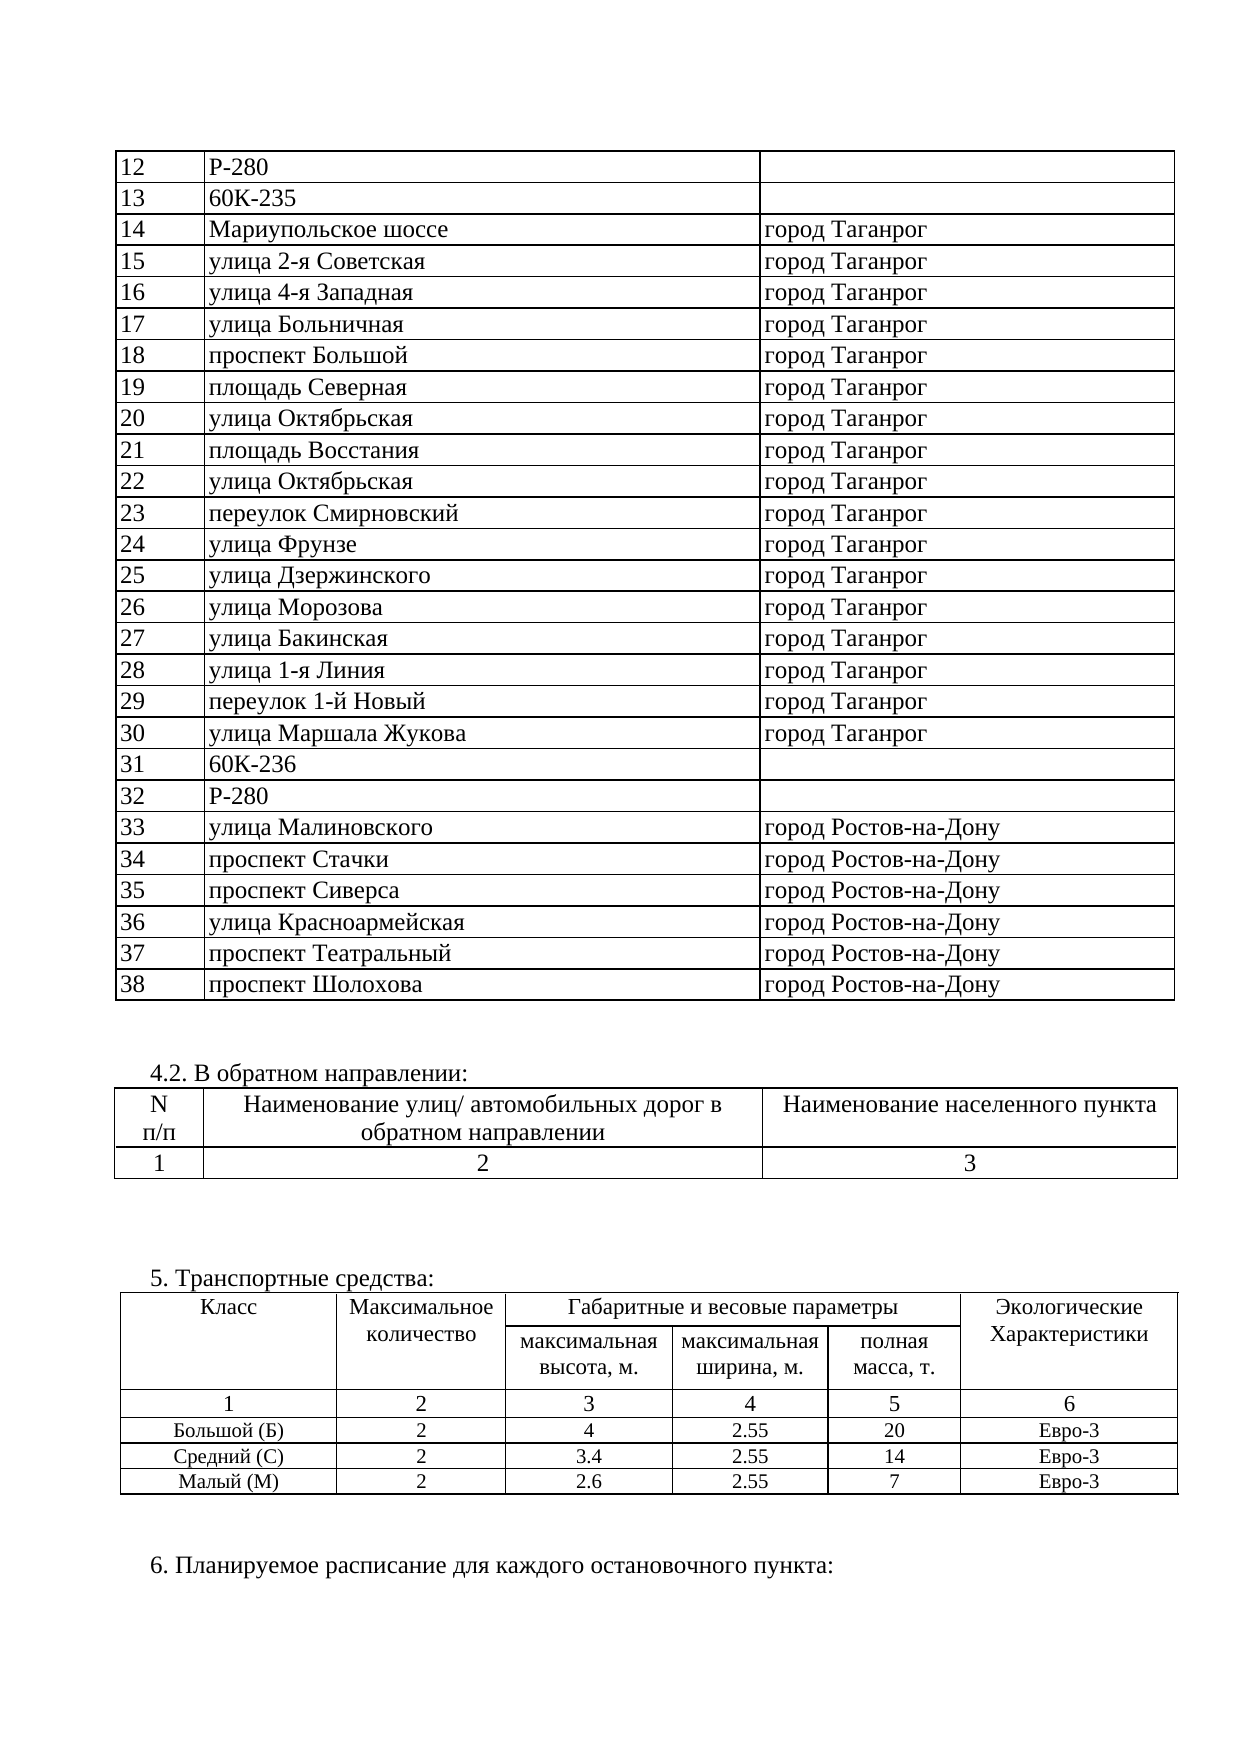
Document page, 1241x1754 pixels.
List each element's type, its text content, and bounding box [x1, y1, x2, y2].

table_cell город Таганрог [761, 309, 1174, 339]
table_cell максимальная ширина, м. [673, 1327, 827, 1388]
table_cell 13 [117, 183, 204, 213]
text 5. Транспортные средства: [150, 1263, 1090, 1292]
table_cell проспект Шолохова [205, 970, 759, 999]
table_cell город Таганрог [761, 215, 1174, 244]
table_cell 60К-235 [205, 183, 759, 213]
table_cell переулок 1-й Новый [205, 686, 759, 716]
table_cell 37 [117, 938, 204, 968]
table_cell Большой (Б) [121, 1418, 336, 1442]
table_cell [761, 781, 1174, 811]
table_cell 38 [117, 970, 204, 999]
table_cell город Таганрог [761, 277, 1174, 307]
table_cell город Таганрог [761, 435, 1174, 464]
table_cell 24 [117, 529, 204, 559]
table_cell город Таганрог [761, 246, 1174, 276]
table_cell 4 [506, 1418, 672, 1442]
table_cell улица 2-я Советская [205, 246, 759, 276]
table_cell 29 [117, 686, 204, 716]
table_cell 26 [117, 592, 204, 622]
table_header Габаритные и весовые параметры [506, 1293, 960, 1325]
table_cell [761, 183, 1174, 213]
table_cell город Таганрог [761, 498, 1174, 527]
table_cell 30 [117, 718, 204, 748]
table_cell [761, 749, 1174, 779]
table_cell 27 [117, 623, 204, 653]
table_cell Мариупольское шоссе [205, 215, 759, 244]
table_cell город Таганрог [761, 340, 1174, 370]
table_cell 20 [117, 403, 204, 433]
table_cell 1 [121, 1390, 336, 1416]
table_header Наименование улиц/ автомобильных дорог в обратном направлении [204, 1089, 762, 1146]
table_cell 28 [117, 655, 204, 685]
table_cell город Таганрог [761, 686, 1174, 716]
table_cell Средний (С) [121, 1444, 336, 1468]
table_cell 20 [829, 1418, 960, 1442]
table_cell город Таганрог [761, 561, 1174, 590]
table_cell 3 [506, 1390, 672, 1416]
table_cell 2.55 [673, 1444, 827, 1468]
table_header N п/п [115, 1089, 203, 1146]
table_cell 18 [117, 340, 204, 370]
table_cell 21 [117, 435, 204, 464]
text 6. Планируемое расписание для каждого остановочного пункта: [150, 1550, 1090, 1579]
table_cell 2 [204, 1148, 762, 1178]
table_cell 14 [117, 215, 204, 244]
table_cell 2.55 [673, 1469, 827, 1493]
table_cell площадь Восстания [205, 435, 759, 464]
text 4.2. В обратном направлении: [150, 1058, 1090, 1087]
table_cell проспект Сиверса [205, 875, 759, 905]
table_header Экологические Характеристики [961, 1293, 1177, 1388]
table_cell город Таганрог [761, 372, 1174, 402]
table_cell 4 [673, 1390, 827, 1416]
table_cell Р-280 [205, 152, 759, 181]
table_cell 2.6 [506, 1469, 672, 1493]
table_cell 7 [829, 1469, 960, 1493]
table_cell улица Больничная [205, 309, 759, 339]
table_cell Евро-3 [961, 1444, 1177, 1468]
table_cell 33 [117, 812, 204, 842]
table_header Класс [121, 1293, 336, 1388]
table_cell город Таганрог [761, 403, 1174, 433]
table_cell 31 [117, 749, 204, 779]
table_cell 16 [117, 277, 204, 307]
table_cell 22 [117, 466, 204, 496]
table_cell улица 1-я Линия [205, 655, 759, 685]
table_cell город Таганрог [761, 718, 1174, 748]
table_cell полная масса, т. [829, 1327, 960, 1388]
table_cell переулок Смирновский [205, 498, 759, 527]
table_cell улица Бакинская [205, 623, 759, 653]
table_cell 19 [117, 372, 204, 402]
table_cell город Ростов-на-Дону [761, 875, 1174, 905]
table_cell улица Красноармейская [205, 907, 759, 936]
table_cell 34 [117, 844, 204, 873]
table_cell 15 [117, 246, 204, 276]
table_cell улица Маршала Жукова [205, 718, 759, 748]
table_cell Евро-3 [961, 1469, 1177, 1493]
table_cell 6 [961, 1390, 1177, 1416]
table_cell улица Октябрьская [205, 403, 759, 433]
table_cell город Ростов-на-Дону [761, 812, 1174, 842]
table_cell Р-280 [205, 781, 759, 811]
table_cell 35 [117, 875, 204, 905]
table_header Максимальное количество [337, 1293, 505, 1388]
table_cell 14 [829, 1444, 960, 1468]
table_cell город Ростов-на-Дону [761, 970, 1174, 999]
table_cell 2 [337, 1418, 505, 1442]
table_cell улица 4-я Западная [205, 277, 759, 307]
table_cell 32 [117, 781, 204, 811]
table_cell 2 [337, 1444, 505, 1468]
table_cell Евро-3 [961, 1418, 1177, 1442]
table_cell 2.55 [673, 1418, 827, 1442]
table_cell город Таганрог [761, 623, 1174, 653]
table_cell город Таганрог [761, 592, 1174, 622]
table_cell 2 [337, 1390, 505, 1416]
table_cell максимальная высота, м. [506, 1327, 672, 1388]
table_cell 5 [829, 1390, 960, 1416]
table_cell 3 [763, 1146, 1177, 1178]
table_cell улица Октябрьская [205, 466, 759, 496]
table_header Наименование населенного пункта [763, 1089, 1177, 1146]
table_cell Малый (М) [121, 1469, 336, 1493]
table_cell улица Малиновского [205, 812, 759, 842]
table_cell 23 [117, 498, 204, 527]
table_cell 25 [117, 561, 204, 590]
table_cell проспект Театральный [205, 938, 759, 968]
table_cell проспект Большой [205, 340, 759, 370]
table_cell улица Дзержинского [205, 561, 759, 590]
table_cell город Ростов-на-Дону [761, 844, 1174, 873]
table_cell проспект Стачки [205, 844, 759, 873]
table_cell город Таганрог [761, 529, 1174, 559]
table_cell 2 [337, 1469, 505, 1493]
table_cell 3.4 [506, 1444, 672, 1468]
table_cell город Таганрог [761, 466, 1174, 496]
table_cell 1 [115, 1147, 203, 1178]
table_cell город Ростов-на-Дону [761, 907, 1174, 936]
table_cell 60К-236 [205, 749, 759, 779]
table_cell улица Фрунзе [205, 529, 759, 559]
table_cell 17 [117, 309, 204, 339]
table_cell 36 [117, 907, 204, 936]
table_cell улица Морозова [205, 592, 759, 622]
table_cell 12 [117, 152, 204, 181]
table_cell [761, 152, 1174, 181]
table_cell город Таганрог [761, 655, 1174, 685]
table_cell город Ростов-на-Дону [761, 938, 1174, 968]
table_cell площадь Северная [205, 372, 759, 402]
